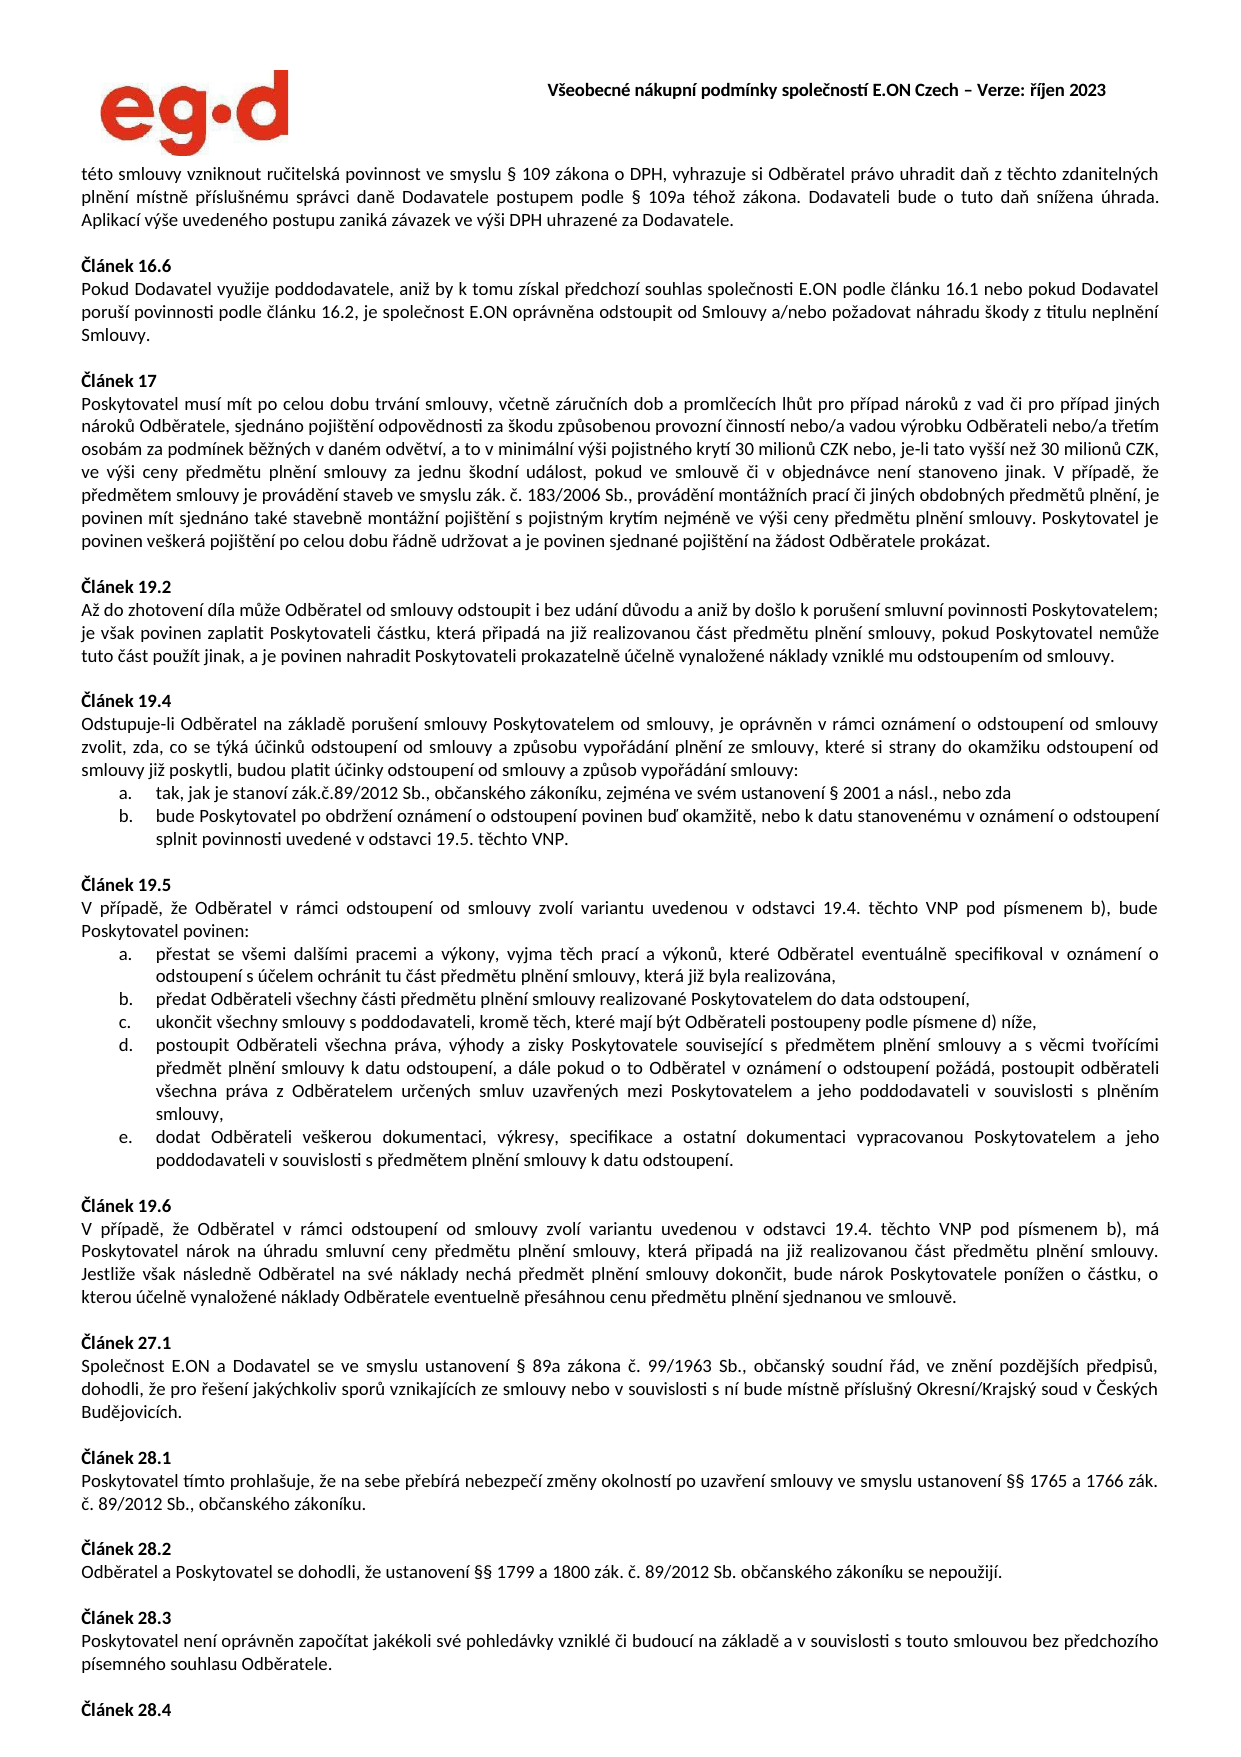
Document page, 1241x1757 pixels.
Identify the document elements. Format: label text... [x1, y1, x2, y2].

text Poskytovatel není oprávněn započítat jakékoli své pohledávky vzniklé či budoucí na základě a v souvislosti s touto smlouvou bez předchozího písemného souhlasu Odběratele. [81, 1629, 1161, 1675]
text Článek 28.1 [81, 1446, 1161, 1469]
text Článek 28.4 [81, 1698, 1161, 1721]
text V případě, že Odběratel v rámci odstoupení od smlouvy zvolí variantu uvedenou v odstavci 19.4. těchto VNP pod písmenem b), bude Poskytovatel povinen: [81, 896, 1161, 942]
list tak, jak je stanoví zák.č.89/2012 Sb., občanského zákoníku, zejména ve svém ustanovení § 2001 a násl., nebo zda [118, 781, 1161, 804]
text Odstupuje-li Odběratel na základě porušení smlouvy Poskytovatelem od smlouvy, je oprávněn v rámci oznámení o odstoupení od smlouvy zvolit, zda, co se týká účinků odstoupení od smlouvy a způsobu vypořádání plnění ze smlouvy, které si strany do okamžiku odstoupení od smlouvy již poskytli, budou platit účinky odstoupení od smlouvy a způsob vypořádání smlouvy: [81, 712, 1161, 781]
text Článek 28.2 [81, 1537, 1161, 1560]
list postoupit Odběrateli všechna práva, výhody a zisky Poskytovatele související s předmětem plnění smlouvy a s věcmi tvořícími předmět plnění smlouvy k datu odstoupení, a dále pokud o to Odběratel v oznámení o odstoupení požádá, postoupit odběrateli všechna práva z Odběratelem určených smluv uzavřených mezi Poskytovatelem a jeho poddodavateli v souvislosti s plněním smlouvy, [118, 1033, 1161, 1125]
text Článek 27.1 [81, 1331, 1161, 1354]
text Poskytovatel tímto prohlašuje, že na sebe přebírá nebezpečí změny okolností po uzavření smlouvy ve smyslu ustanovení §§ 1765 a 1766 zák. č. 89/2012 Sb., občanského zákoníku. [81, 1469, 1161, 1514]
text Až do zhotovení díla může Odběratel od smlouvy odstoupit i bez udání důvodu a aniž by došlo k porušení smluvní povinnosti Poskytovatelem; je však povinen zaplatit Poskytovateli částku, která připadá na již realizovanou část předmětu plnění smlouvy, pokud Poskytovatel nemůže tuto část použít jinak, a je povinen nahradit Poskytovateli prokazatelně účelně vynaložené náklady vzniklé mu odstoupením od smlouvy. [81, 598, 1161, 667]
text Článek 19.4 [81, 689, 1161, 712]
list dodat Odběrateli veškerou dokumentaci, výkresy, specifikace a ostatní dokumentaci vypracovanou Poskytovatelem a jeho poddodavateli v souvislosti s předmětem plnění smlouvy k datu odstoupení. [118, 1125, 1161, 1171]
picture [100, 70, 289, 156]
text Poskytovatel musí mít po celou dobu trvání smlouvy, včetně záručních dob a promlčecích lhůt pro případ nároků z vad či pro případ jiných nároků Odběratele, sjednáno pojištění odpovědnosti za škodu způsobenou provozní činností nebo/a vadou výrobku Odběrateli nebo/a třetím osobám za podmínek běžných v daném odvětví, a to v minimální výši pojistného krytí 30 milionů CZK nebo, je-li tato vyšší než 30 milionů CZK, ve výši ceny předmětu plnění smlouvy za jednu škodní událost, pokud ve smlouvě či v objednávce není stanoveno jinak. V případě, že předmětem smlouvy je provádění staveb ve smyslu zák. č. 183/2006 Sb., provádění montážních prací či jiných obdobných předmětů plnění, je povinen mít sjednáno také stavebně montážní pojištění s pojistným krytím nejméně ve výši ceny předmětu plnění smlouvy. Poskytovatel je povinen veškerá pojištění po celou dobu řádně udržovat a je povinen sjednané pojištění na žádost Odběratele prokázat. [81, 392, 1161, 552]
text V případě, že Odběratel v rámci odstoupení od smlouvy zvolí variantu uvedenou v odstavci 19.4. těchto VNP pod písmenem b), má Poskytovatel nárok na úhradu smluvní ceny předmětu plnění smlouvy, která připadá na již realizovanou část předmětu plnění smlouvy. Jestliže však následně Odběratel na své náklady nechá předmět plnění smlouvy dokončit, bude nárok Poskytovatele ponížen o částku, o kterou účelně vynaložené náklady Odběratele eventuelně přesáhnou cenu předmětu plnění sjednanou ve smlouvě. [81, 1217, 1161, 1308]
text Článek 19.5 [81, 873, 1161, 896]
text Pokud Dodavatel využije poddodavatele, aniž by k tomu získal předchozí souhlas společnosti E.ON podle článku 16.1 nebo pokud Dodavatel poruší povinnosti podle článku 16.2, je společnost E.ON oprávněna odstoupit od Smlouvy a/nebo požadovat náhradu škody z titulu neplnění Smlouvy. [81, 277, 1161, 346]
list přestat se všemi dalšími pracemi a výkony, vyjma těch prací a výkonů, které Odběratel eventuálně specifikoval v oznámení o odstoupení s účelem ochránit tu část předmětu plnění smlouvy, která již byla realizována, [118, 942, 1161, 987]
text Článek 28.3 [81, 1606, 1161, 1629]
text Článek 16.6 [81, 254, 1161, 277]
list ukončit všechny smlouvy s poddodavateli, kromě těch, které mají být Odběrateli postoupeny podle písmene d) níže, [118, 1010, 1161, 1033]
text Odběratel a Poskytovatel se dohodli, že ustanovení §§ 1799 a 1800 zák. č. 89/2012 Sb. občanského zákoníku se nepoužijí. [81, 1560, 1161, 1583]
text Článek 19.6 [81, 1194, 1161, 1217]
text Článek 17 [81, 369, 1161, 392]
text Společnost E.ON a Dodavatel se ve smyslu ustanovení § 89a zákona č. 99/1963 Sb., občanský soudní řád, ve znění pozdějších předpisů, dohodli, že pro řešení jakýchkoliv sporů vznikajících ze smlouvy nebo v souvislosti s ní bude místně příslušný Okresní/Krajský soud v Českých Budějovicích. [81, 1354, 1161, 1423]
list bude Poskytovatel po obdržení oznámení o odstoupení povinen buď okamžitě, nebo k datu stanovenému v oznámení o odstoupení splnit povinnosti uvedené v odstavci 19.5. těchto VNP. [118, 804, 1161, 850]
list předat Odběrateli všechny části předmětu plnění smlouvy realizované Poskytovatelem do data odstoupení, [118, 987, 1161, 1010]
text Článek 19.2 [81, 575, 1161, 598]
